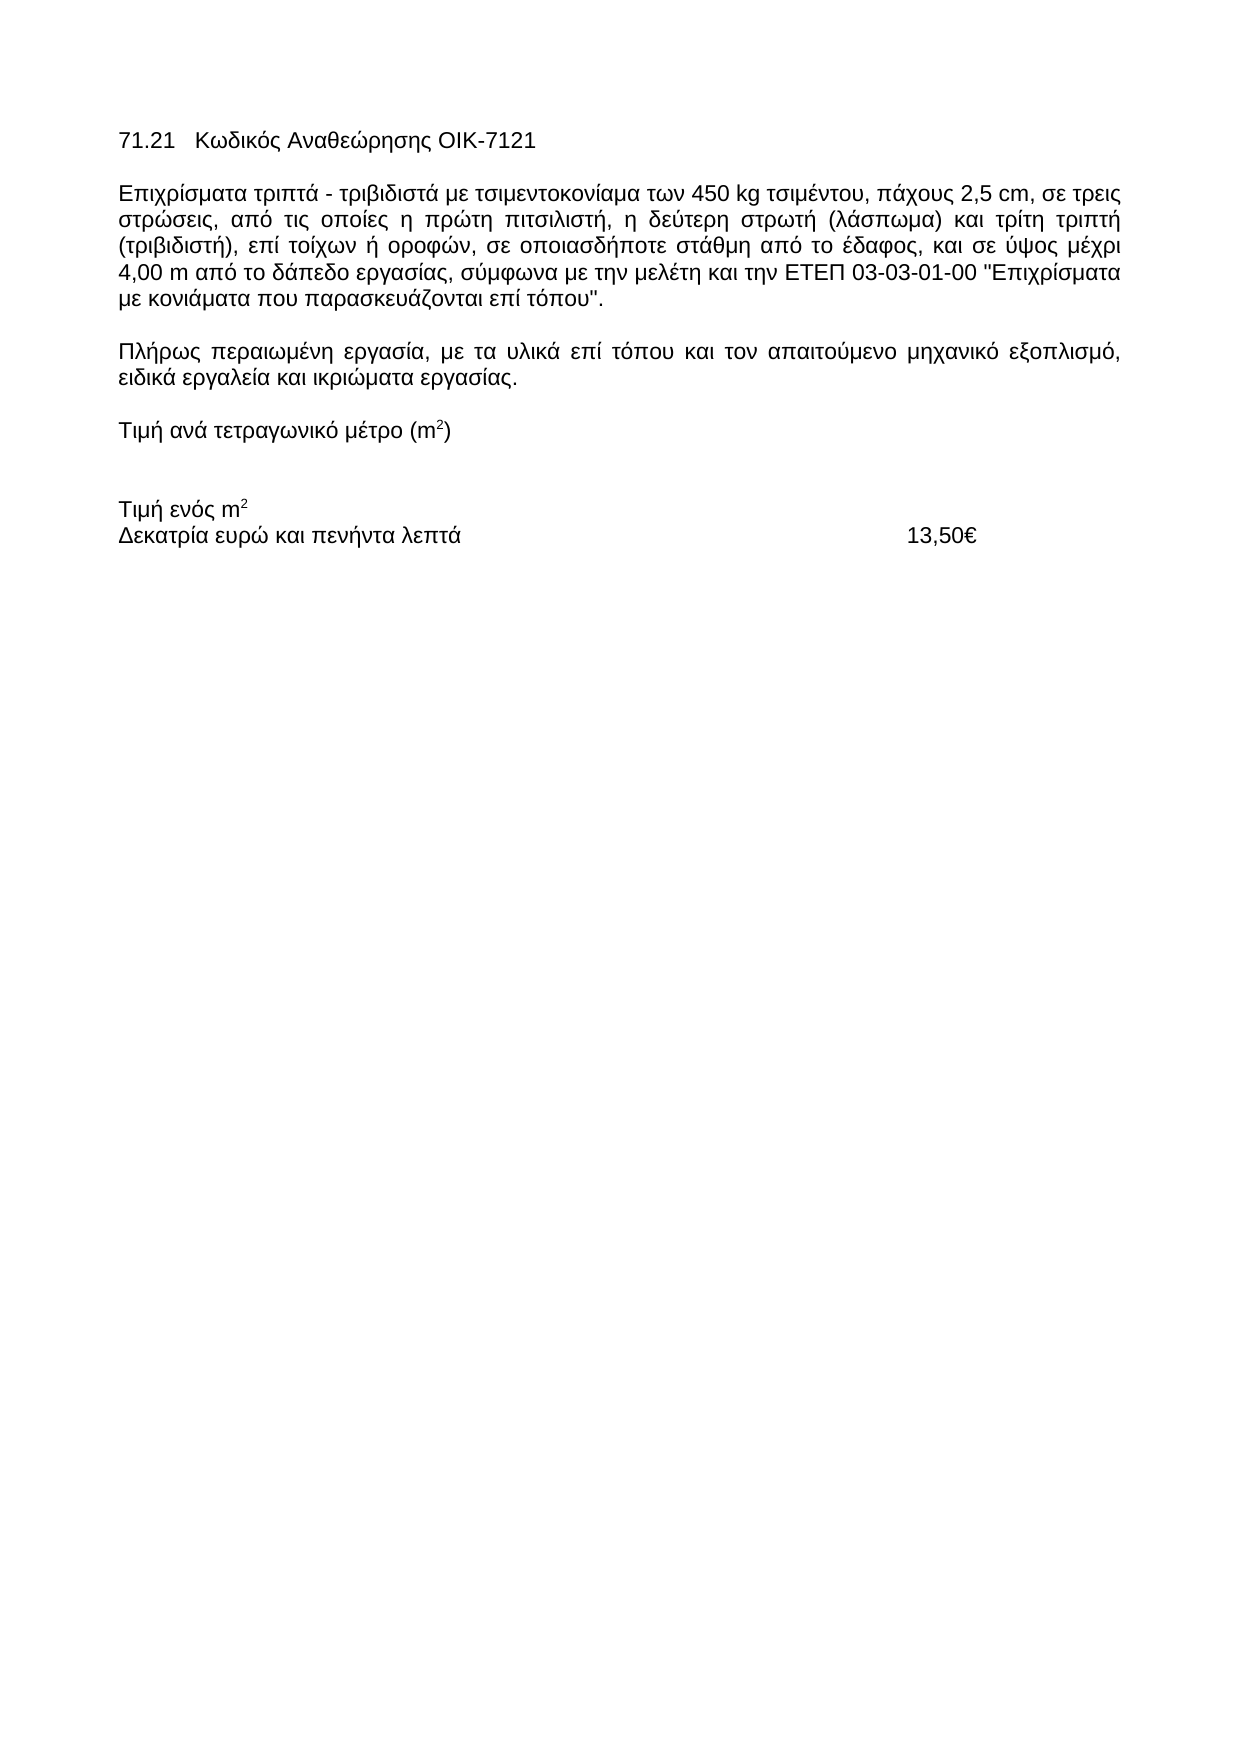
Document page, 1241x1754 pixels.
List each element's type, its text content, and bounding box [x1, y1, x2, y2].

text Πλήρως περαιωμένη εργασία, με τα υλικά επί τόπου και τον απαιτούμενο μηχανικό εξοπλισμό, ειδικά εργαλεία και ικριώματα εργασίας. [118, 338, 1122, 390]
text Επιχρίσματα τριπτά - τριβιδιστά με τσιμεντοκονίαμα των 450 kg τσιμέντου, πάχους 2,5 cm, σε τρεις στρώσεις, από τις οποίες η πρώτη πιτσιλιστή, η δεύτερη στρωτή (λάσπωμα) και τρίτη τριπτή (τριβιδιστή), επί τοίχων ή οροφών, σε οποιασδήποτε στάθμη από το έδαφος, και σε ύψος μέχρι 4,00 m από το δάπεδο εργασίας, σύμφωνα με την μελέτη και την ΕΤΕΠ 03-03-01-00 "Επιχρίσματα με κονιάματα που παρασκευάζονται επί τόπου". [118, 179, 1122, 311]
text Δεκατρία ευρώ και πενήντα λεπτά 13,50€ [118, 522, 1122, 548]
text Τιμή ενός m2 [118, 496, 1122, 522]
text 71.21 Κωδικός Αναθεώρησης ΟΙΚ-7121 [118, 127, 1122, 153]
text Τιμή ανά τετραγωνικό μέτρο (m2) [118, 417, 1122, 443]
